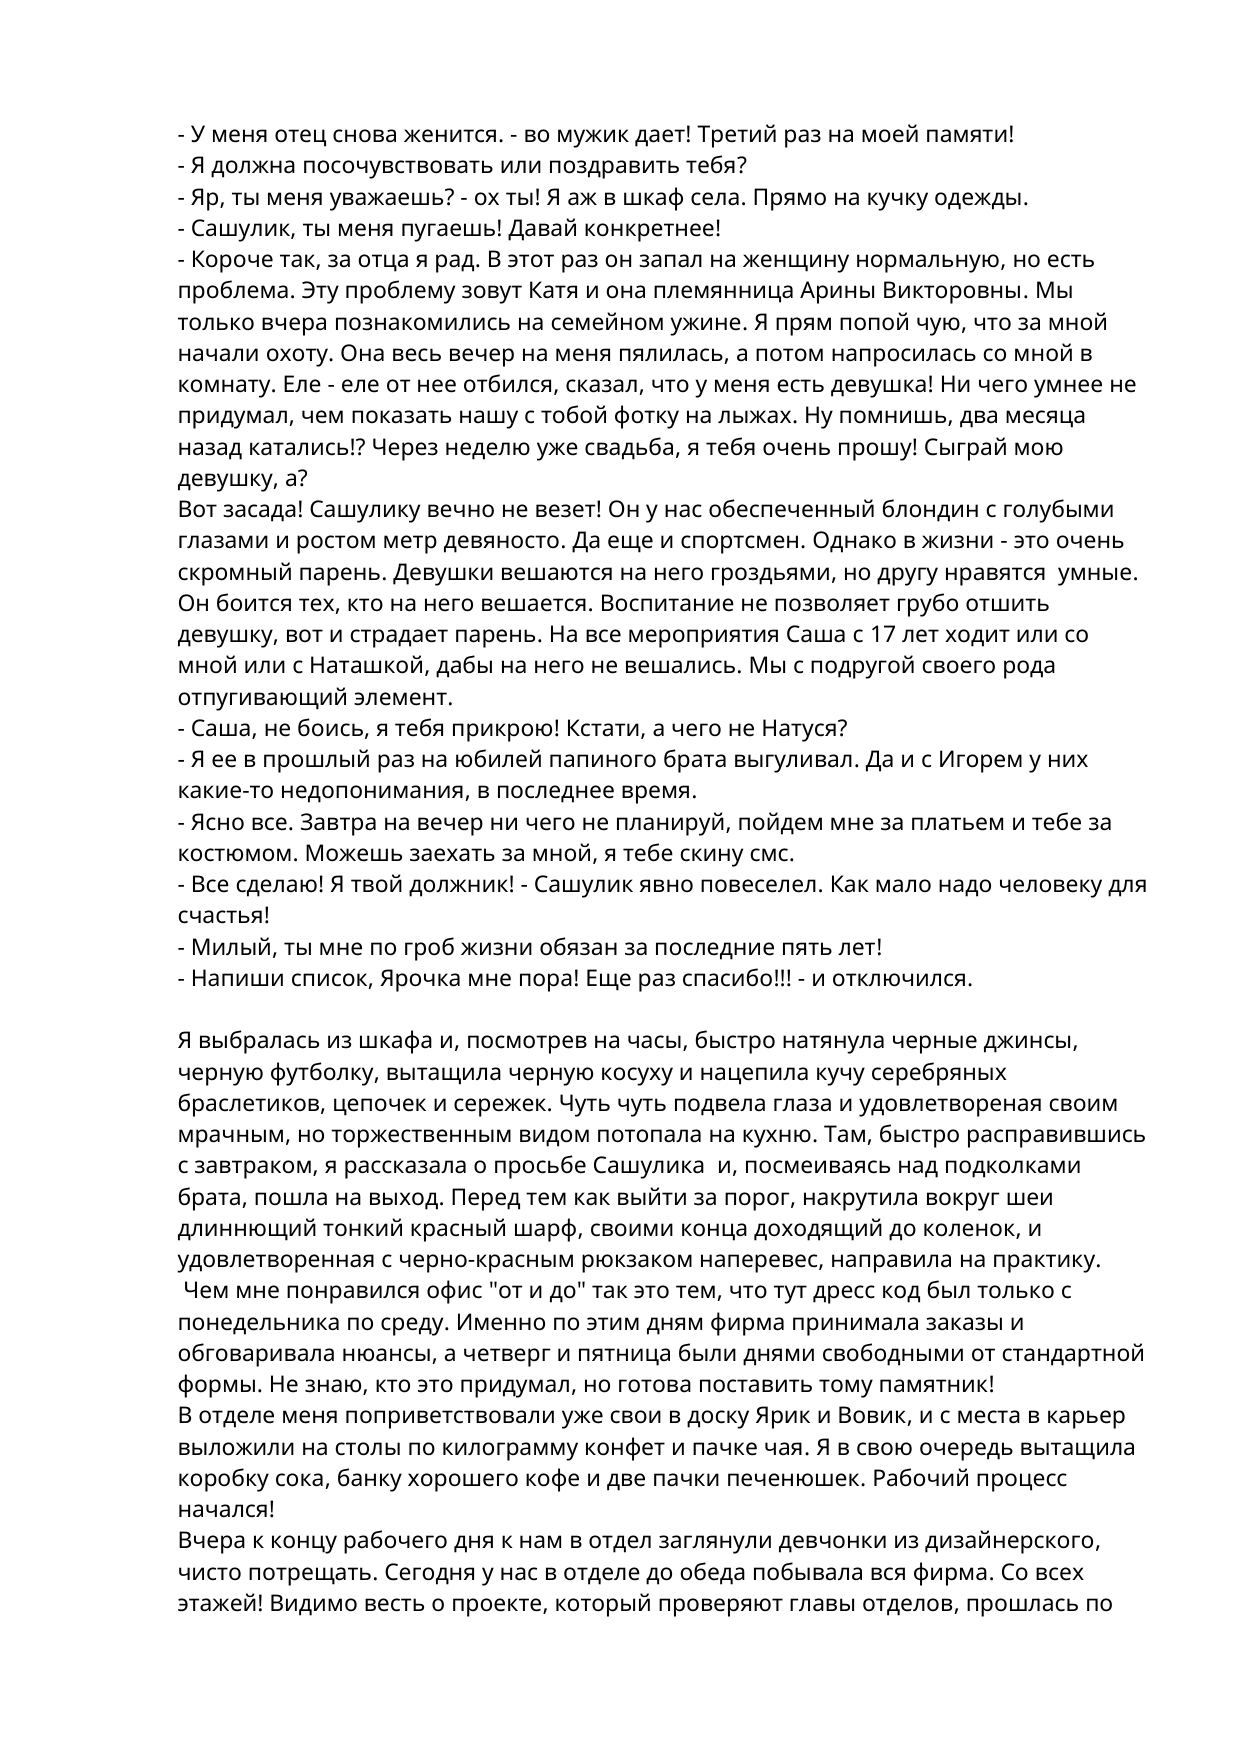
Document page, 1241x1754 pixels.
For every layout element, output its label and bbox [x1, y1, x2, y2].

text [177, 118, 1152, 1618]
